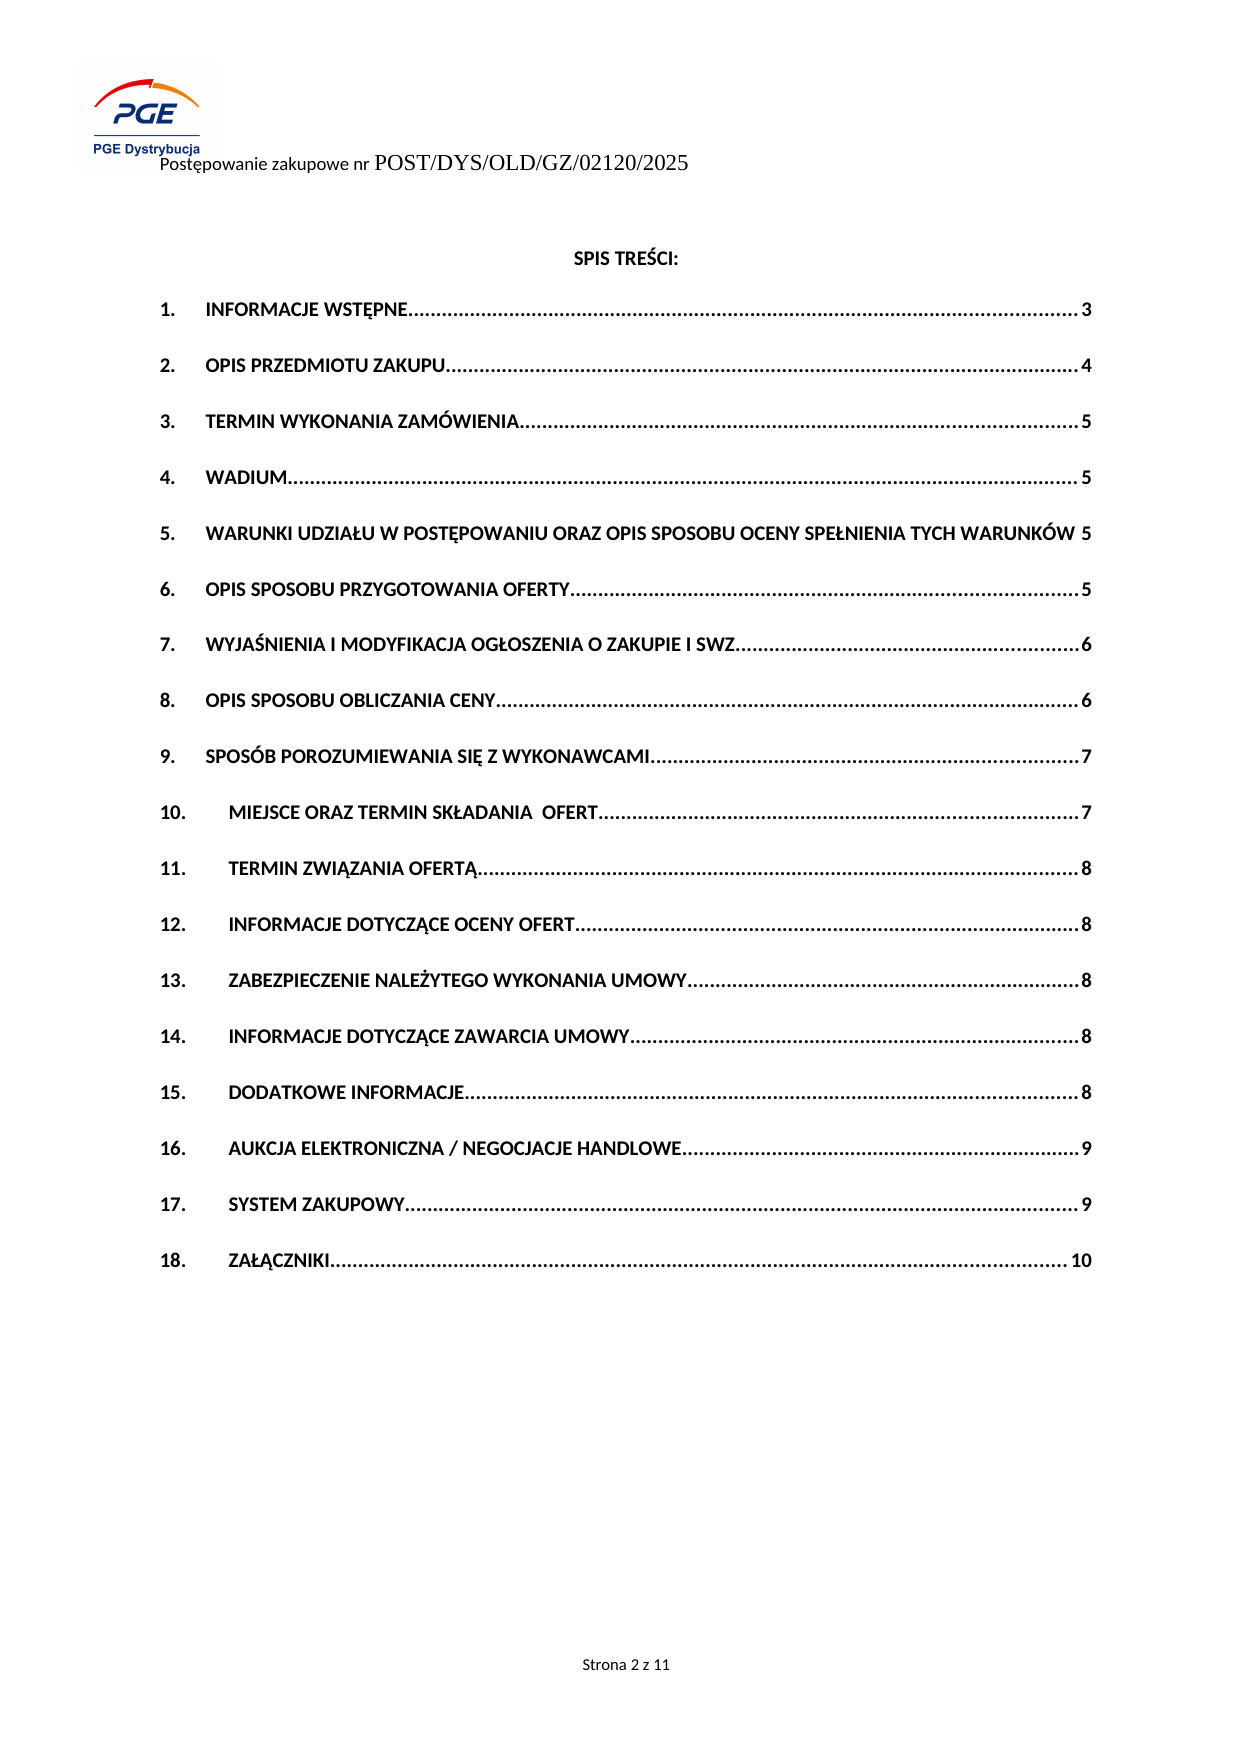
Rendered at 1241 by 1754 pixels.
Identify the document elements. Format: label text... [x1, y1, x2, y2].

text 18. ZAŁĄCZNIKI 10 [159, 1247, 1093, 1272]
text SPIS TREŚCI: [159, 246, 1093, 271]
text 12. INFORMACJE DOTYCZĄCE OCENY OFERT 8 [159, 911, 1093, 937]
text 11. TERMIN ZWIĄZANIA OFERTĄ 8 [159, 855, 1093, 881]
text 3. TERMIN WYKONANIA ZAMÓWIENIA 5 [159, 408, 1093, 433]
text 9. SPOSÓB POROZUMIEWANIA SIĘ Z WYKONAWCAMI 7 [159, 743, 1093, 769]
text 1. INFORMACJE WSTĘPNE 3 [159, 296, 1093, 321]
text 15. DODATKOWE INFORMACJE 8 [159, 1079, 1093, 1104]
text 5. WARUNKI UDZIAŁU W POSTĘPOWANIU ORAZ OPIS SPOSOBU OCENY SPEŁNIENIA TYCH WARUNKÓW 5 [159, 520, 1093, 545]
text 7. WYJAŚNIENIA I MODYFIKACJA OGŁOSZENIA O ZAKUPIE I SWZ 6 [159, 632, 1093, 657]
picture [74, 59, 220, 173]
text 16. AUKCJA ELEKTRONICZNA / NEGOCJACJE HANDLOWE 9 [159, 1135, 1093, 1161]
text 14. INFORMACJE DOTYCZĄCE ZAWARCIA UMOWY 8 [159, 1023, 1093, 1049]
text 2. OPIS PRZEDMIOTU ZAKUPU 4 [159, 352, 1093, 377]
text 10. MIEJSCE ORAZ TERMIN SKŁADANIA OFERT 7 [159, 799, 1093, 825]
text 17. SYSTEM ZAKUPOWY 9 [159, 1191, 1093, 1216]
picture [214, 162, 220, 169]
text 6. OPIS SPOSOBU PRZYGOTOWANIA OFERTY 5 [159, 576, 1093, 601]
text 4. WADIUM 5 [159, 464, 1093, 489]
text 8. OPIS SPOSOBU OBLICZANIA CENY 6 [159, 688, 1093, 713]
text 13. ZABEZPIECZENIE NALEŻYTEGO WYKONANIA UMOWY 8 [159, 967, 1093, 993]
